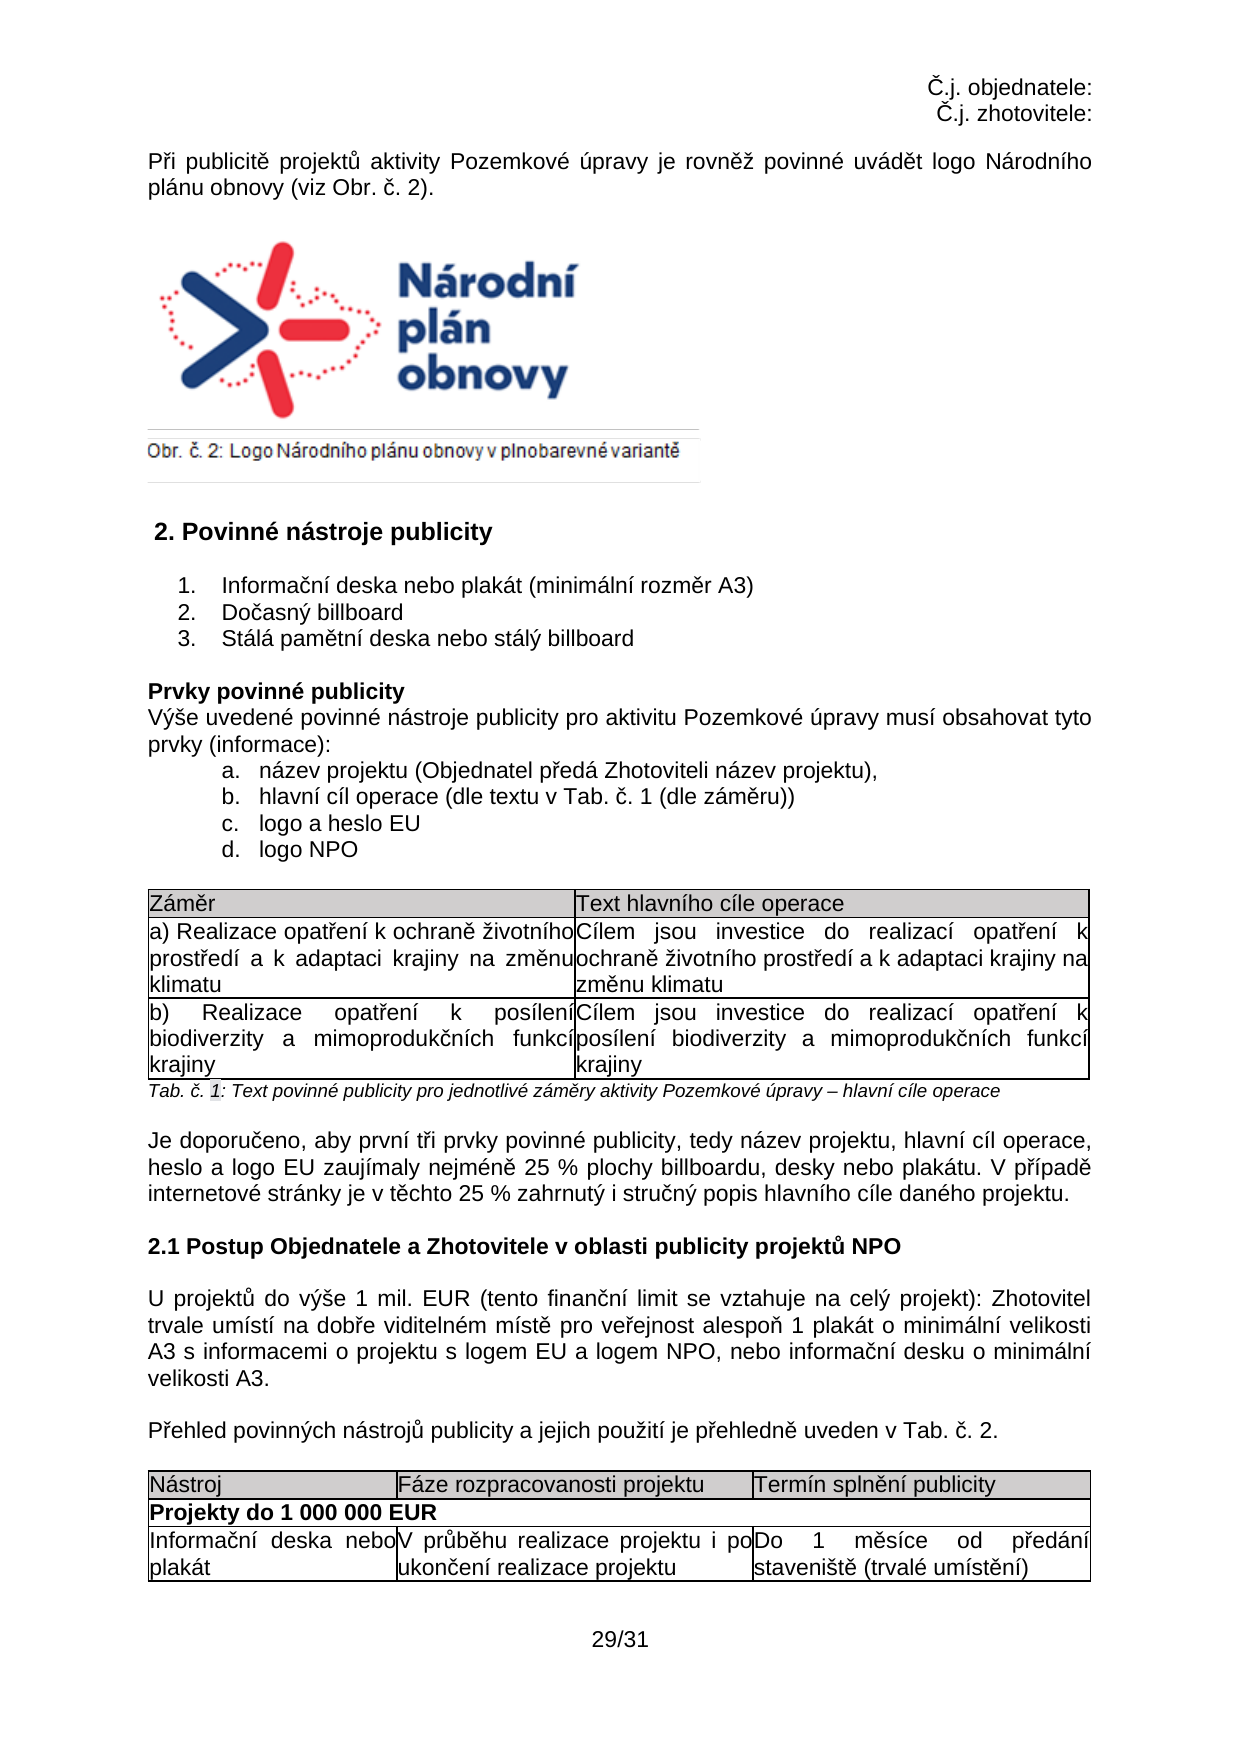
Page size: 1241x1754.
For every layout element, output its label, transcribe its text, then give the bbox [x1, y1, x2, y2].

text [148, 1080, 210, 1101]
list Stálá pamětní deska nebo stálý billboard [177, 625, 1093, 651]
table_header Termín splnění publicity [754, 1472, 1090, 1498]
text 2. Povinné nástroje publicity [148, 517, 1093, 546]
table_header Nástroj [149, 1472, 396, 1498]
table_cell V průběhu realizace projektu i po ukončení realizace projektu [398, 1527, 752, 1580]
table_header Fáze rozpracovanosti projektu [398, 1472, 752, 1498]
list logo a heslo EU [221, 809, 1093, 836]
picture [147, 226, 704, 486]
text Je doporučeno, aby první tři prvky povinné publicity, tedy název projektu, hlavní cíl operace, heslo a logo EU zaujímaly nejméně 25 % plochy billboardu, desky nebo plakátu. V případě internetové stránky je v těchto 25 % zahrnutý i stručný popis hlavního cíle daného projektu. [148, 1127, 1093, 1206]
table_cell a) Realizace opatření k ochraně životního prostředí a k adaptaci krajiny na změnu klimatu [149, 918, 574, 997]
table_cell Cílem jsou investice do realizací opatření k ochraně životního prostředí a k adaptaci krajiny na změnu klimatu [576, 918, 1088, 997]
table_cell Informační deska nebo plakát [149, 1527, 396, 1580]
table_header Text hlavního cíle operace [576, 890, 1088, 917]
table_cell Cílem jsou investice do realizací opatření k posílení biodiverzity a mimoprodukčních funkcí krajiny [576, 999, 1088, 1078]
table_cell Projekty do 1 000 000 EUR [149, 1500, 1090, 1526]
list hlavní cíl operace (dle textu v Tab. č. 1 (dle záměru)) [221, 783, 1093, 809]
text Přehled povinných nástrojů publicity a jejich použití je přehledně uveden v Tab. č. 2. [148, 1417, 1093, 1443]
list Dočasný billboard [177, 599, 1093, 625]
text Tab. č. 1: Text povinné publicity pro jednotlivé záměry aktivity Pozemkové úpravy – hlavní cíle operace [221, 1079, 1093, 1101]
text U projektů do výše 1 mil. EUR (tento finanční limit se vztahuje na celý projekt): Zhotovitel trvale umístí na dobře viditelném místě pro veřejnost alespoň 1 plakát o minimální velikosti A3 s informacemi o projektu s logem EU a logem NPO, nebo informační desku o minimální velikosti A3. [148, 1285, 1093, 1391]
list název projektu (Objednatel předá Zhotoviteli název projektu), [221, 757, 1093, 783]
text Výše uvedené povinné nástroje publicity pro aktivitu Pozemkové úpravy musí obsahovat tyto prvky (informace): [148, 704, 1093, 757]
text Prvky povinné publicity [148, 678, 1093, 704]
table_header Záměr [149, 890, 574, 917]
list Informační deska nebo plakát (minimální rozměr A3) [177, 572, 1093, 599]
table_cell b) Realizace opatření k posílení biodiverzity a mimoprodukčních funkcí krajiny [149, 999, 574, 1078]
text Při publicitě projektů aktivity Pozemkové úpravy je rovněž povinné uvádět logo Národního plánu obnovy (viz Obr. č. 2). [148, 148, 1093, 200]
text 2.1 Postup Objednatele a Zhotovitele v oblasti publicity projektů NPO [148, 1233, 1093, 1259]
table_cell Do 1 měsíce od předání staveniště (trvalé umístění) [754, 1527, 1090, 1580]
list logo NPO [221, 836, 1093, 862]
